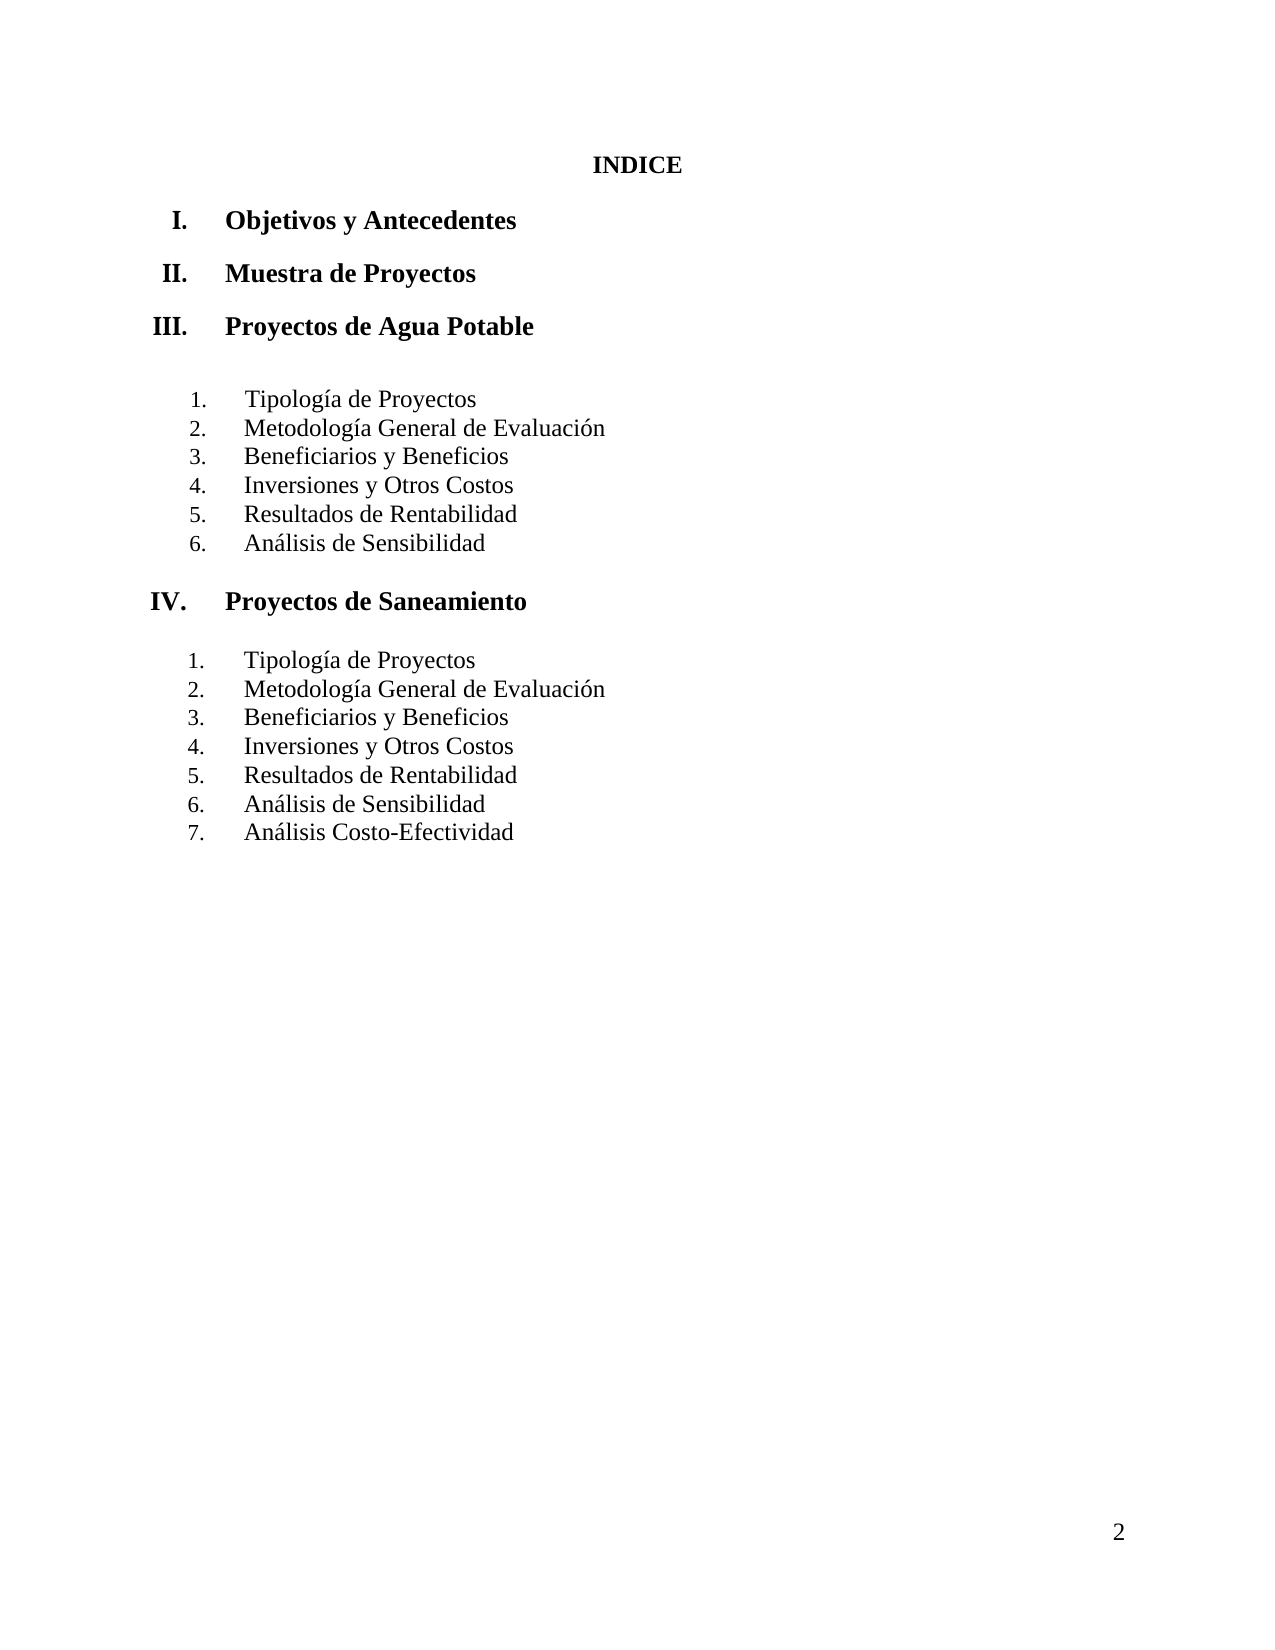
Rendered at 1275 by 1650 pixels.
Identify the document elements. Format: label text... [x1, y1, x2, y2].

list Tipología de Proyectos [187, 645, 1125, 674]
list Inversiones y Otros Costos [187, 731, 1125, 760]
subtitle Proyectos de Agua Potable [187, 310, 1125, 342]
list Metodología General de Evaluación [206, 413, 1125, 441]
list Beneficiarios y Beneficios [206, 441, 1125, 470]
list Beneficiarios y Beneficios [187, 702, 1125, 731]
list Resultados de Rentabilidad [206, 499, 1125, 528]
list Metodología General de Evaluación [187, 674, 1125, 702]
list Inversiones y Otros Costos [206, 470, 1125, 499]
text Objetivos y Antecedentes [187, 204, 1125, 236]
list Proyectos de Saneamiento [150, 585, 1125, 616]
list Resultados de Rentabilidad [187, 760, 1125, 789]
list Tipología de Proyectos [207, 384, 1125, 413]
list INDICE [150, 150, 1125, 179]
list Análisis Costo-Efectividad [187, 817, 1125, 846]
list Análisis de Sensibilidad [187, 789, 1125, 817]
subtitle Muestra de Proyectos [187, 257, 1125, 289]
list Análisis de Sensibilidad [206, 528, 1125, 556]
